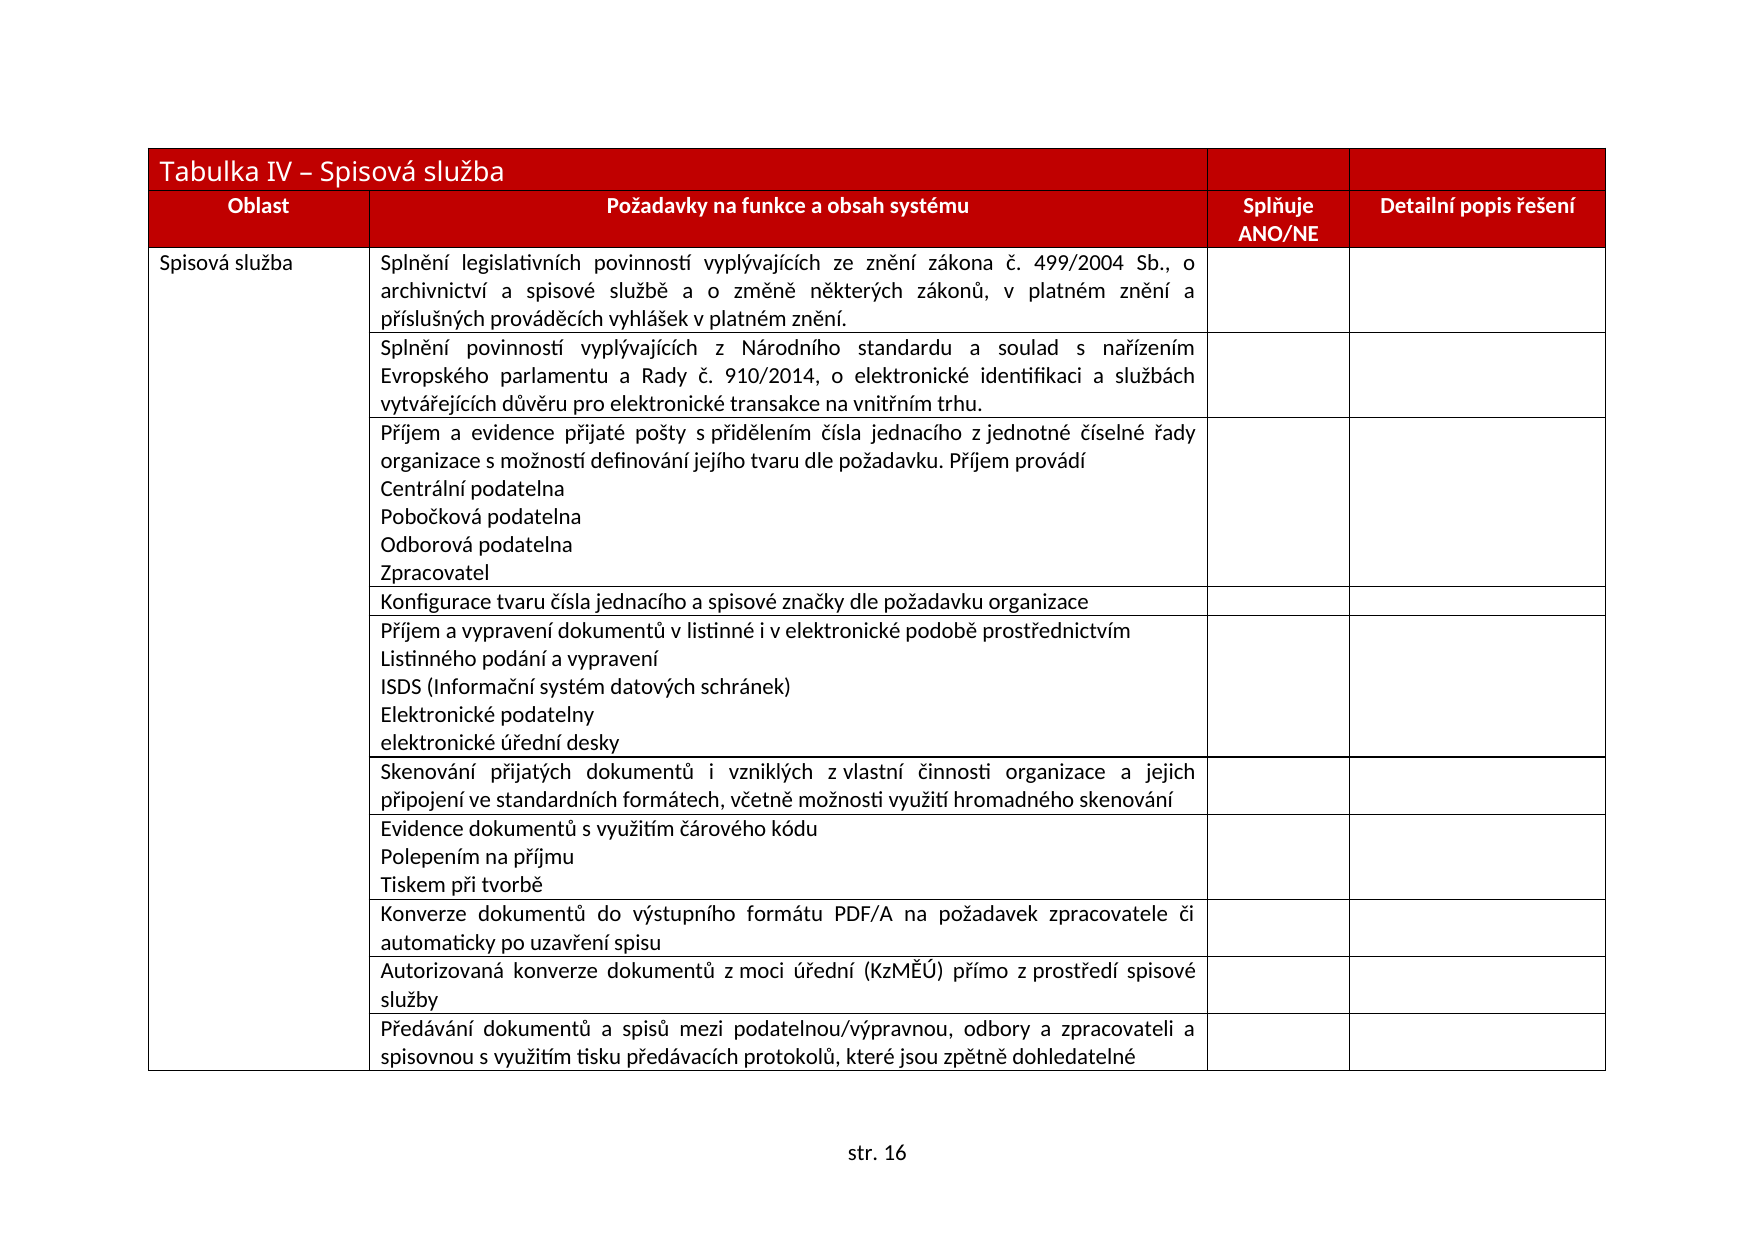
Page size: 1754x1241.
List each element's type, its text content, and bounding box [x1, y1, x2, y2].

table_cell Autorizovaná konverze dokumentů z moci úřední (KzMĚÚ) přímo z prostředí spisové služby [370, 957, 1207, 1013]
table_cell Oblast [149, 191, 369, 247]
table_cell Požadavky na funkce a obsah systému [370, 191, 1207, 247]
table_cell Detailní popis řešení [1350, 191, 1605, 247]
table_cell [1350, 333, 1605, 417]
table_cell Skenování přijatých dokumentů i vzniklých z vlastní činnosti organizace a jejich připojení ve standardních formátech, včetně možnosti využití hromadného skenování [370, 758, 1207, 813]
table_cell Splnění povinností vyplývajících z Národního standardu a soulad s nařízením Evropského parlamentu a Rady č. 910/2014, o elektronické identifikaci a službách vytvářejících důvěru pro elektronické transakce na vnitřním trhu. [370, 333, 1207, 417]
table_cell [1350, 418, 1605, 586]
table_header Tabulka IV – Spisová služba [149, 149, 1207, 190]
table_cell [1208, 616, 1349, 756]
table_cell [1350, 248, 1605, 332]
table_cell [1208, 333, 1349, 417]
table_cell [1208, 248, 1349, 332]
table_cell [1208, 1014, 1349, 1070]
table_cell Splnění legislativních povinností vyplývajících ze znění zákona č. 499/2004 Sb., o archivnictví a spisové službě a o změně některých zákonů, v platném znění a příslušných prováděcích vyhlášek v platném znění. [370, 248, 1207, 332]
table_cell [1350, 815, 1605, 898]
table_cell Konverze dokumentů do výstupního formátu PDF/A na požadavek zpracovatele či automaticky po uzavření spisu [370, 900, 1207, 956]
table_cell Příjem a evidence přijaté pošty s přidělením čísla jednacího z jednotné číselné řady organizace s možností definování jejího tvaru dle požadavku. Příjem provádí Centrální podatelna Pobočková podatelna Odborová podatelna Zpracovatel [370, 418, 1207, 586]
table_header [1350, 149, 1605, 190]
table_cell Splňuje ANO/NE [1208, 191, 1349, 247]
table_cell Předávání dokumentů a spisů mezi podatelnou/výpravnou, odbory a zpracovateli a spisovnou s využitím tisku předávacích protokolů, které jsou zpětně dohledatelné [370, 1014, 1207, 1070]
table_cell Konfigurace tvaru čísla jednacího a spisové značky dle požadavku organizace [370, 587, 1207, 615]
table_cell [1350, 587, 1605, 615]
table_cell [1208, 815, 1349, 898]
table_cell Evidence dokumentů s využitím čárového kódu Polepením na příjmu Tiskem při tvorbě [370, 815, 1207, 898]
table_cell [1350, 957, 1605, 1013]
table_cell [1208, 758, 1349, 813]
table_header [1208, 149, 1349, 190]
table_cell Spisová služba [149, 248, 369, 1070]
table_cell [1350, 616, 1605, 756]
table_cell [1208, 587, 1349, 615]
table_cell [1208, 957, 1349, 1013]
table_cell [1350, 1014, 1605, 1070]
table_cell [1350, 758, 1605, 813]
table_cell Příjem a vypravení dokumentů v listinné i v elektronické podobě prostřednictvím Listinného podání a vypravení ISDS (Informační systém datových schránek) Elektronické podatelny elektronické úřední desky [370, 616, 1207, 756]
table_cell [1208, 900, 1349, 956]
table_cell [1350, 900, 1605, 956]
table_cell [1208, 418, 1349, 586]
